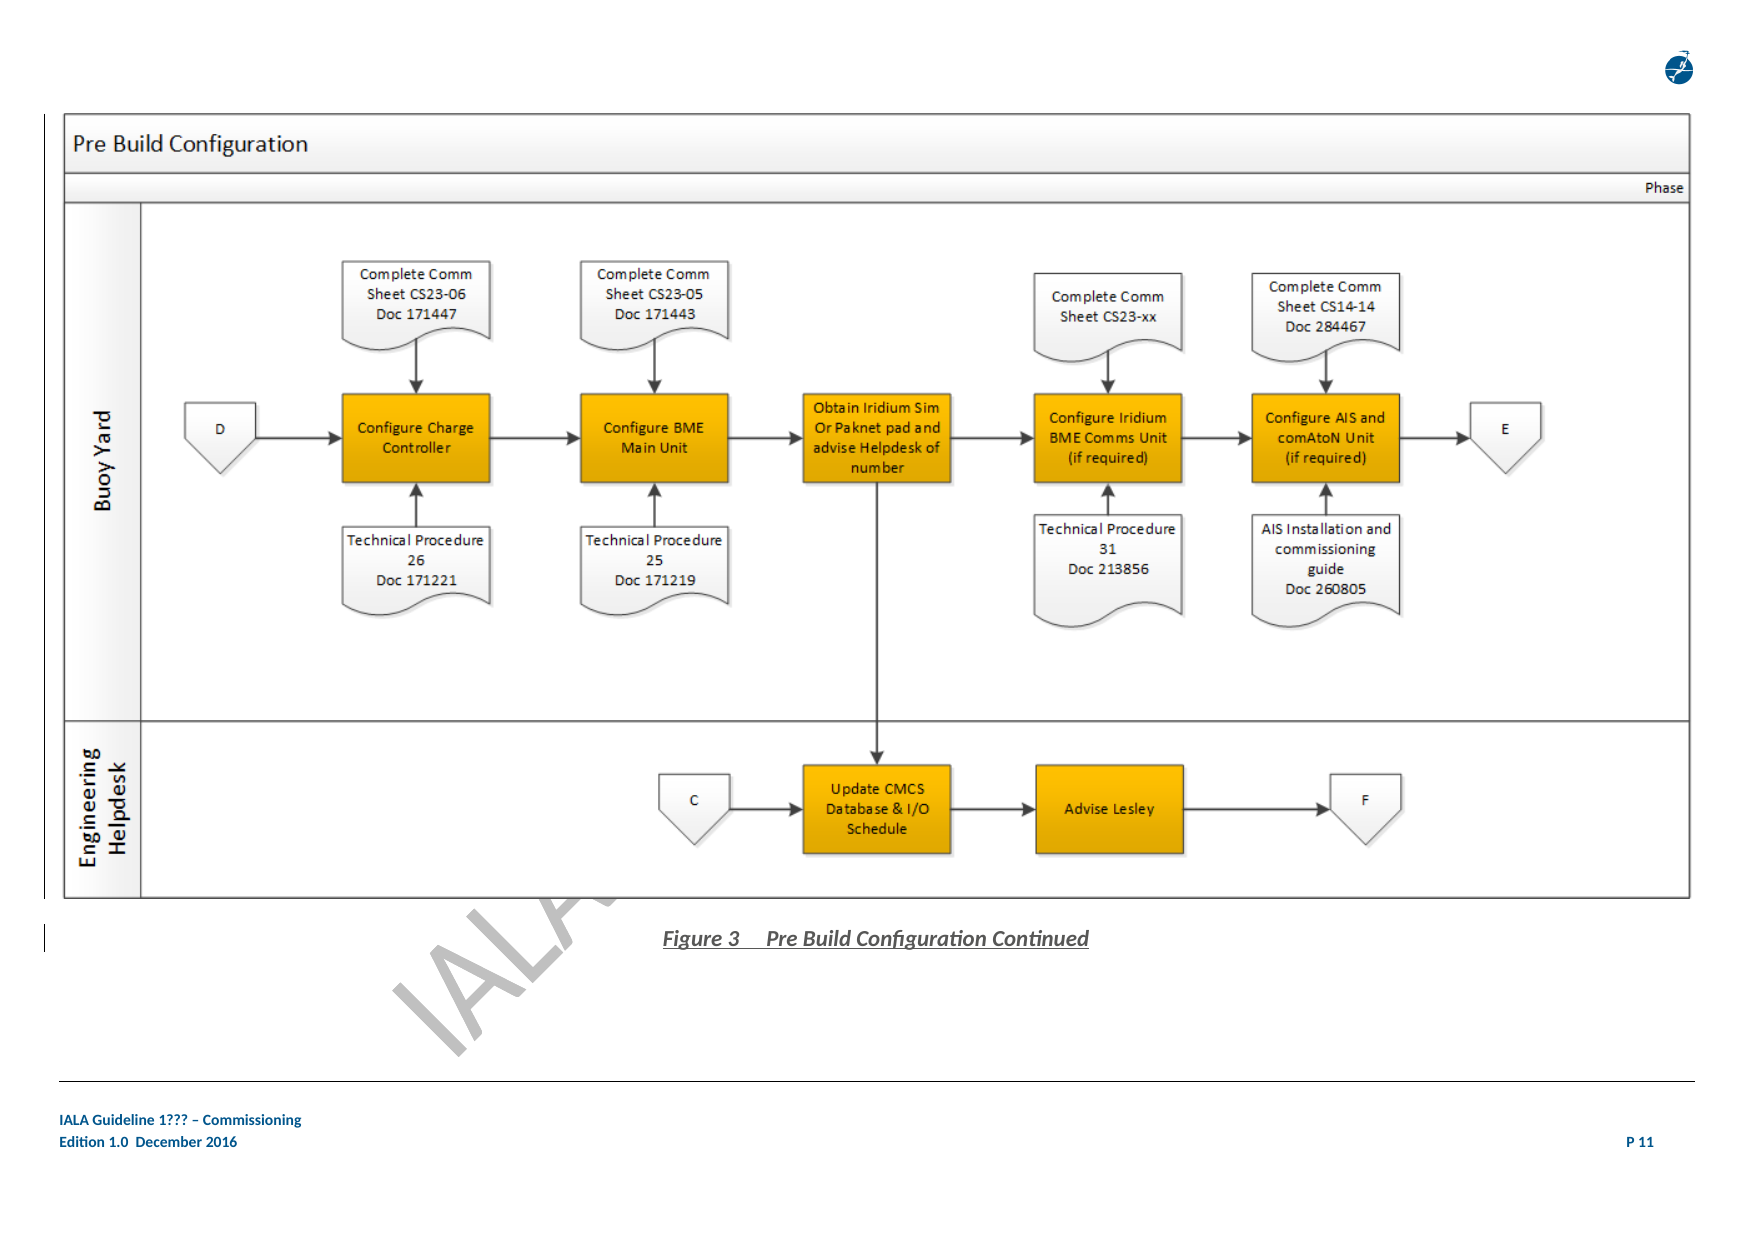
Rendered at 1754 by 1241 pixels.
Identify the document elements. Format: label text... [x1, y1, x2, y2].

picture [59, 0, 1753, 899]
text Pre Build Configuration Continued [59, 924, 1695, 952]
